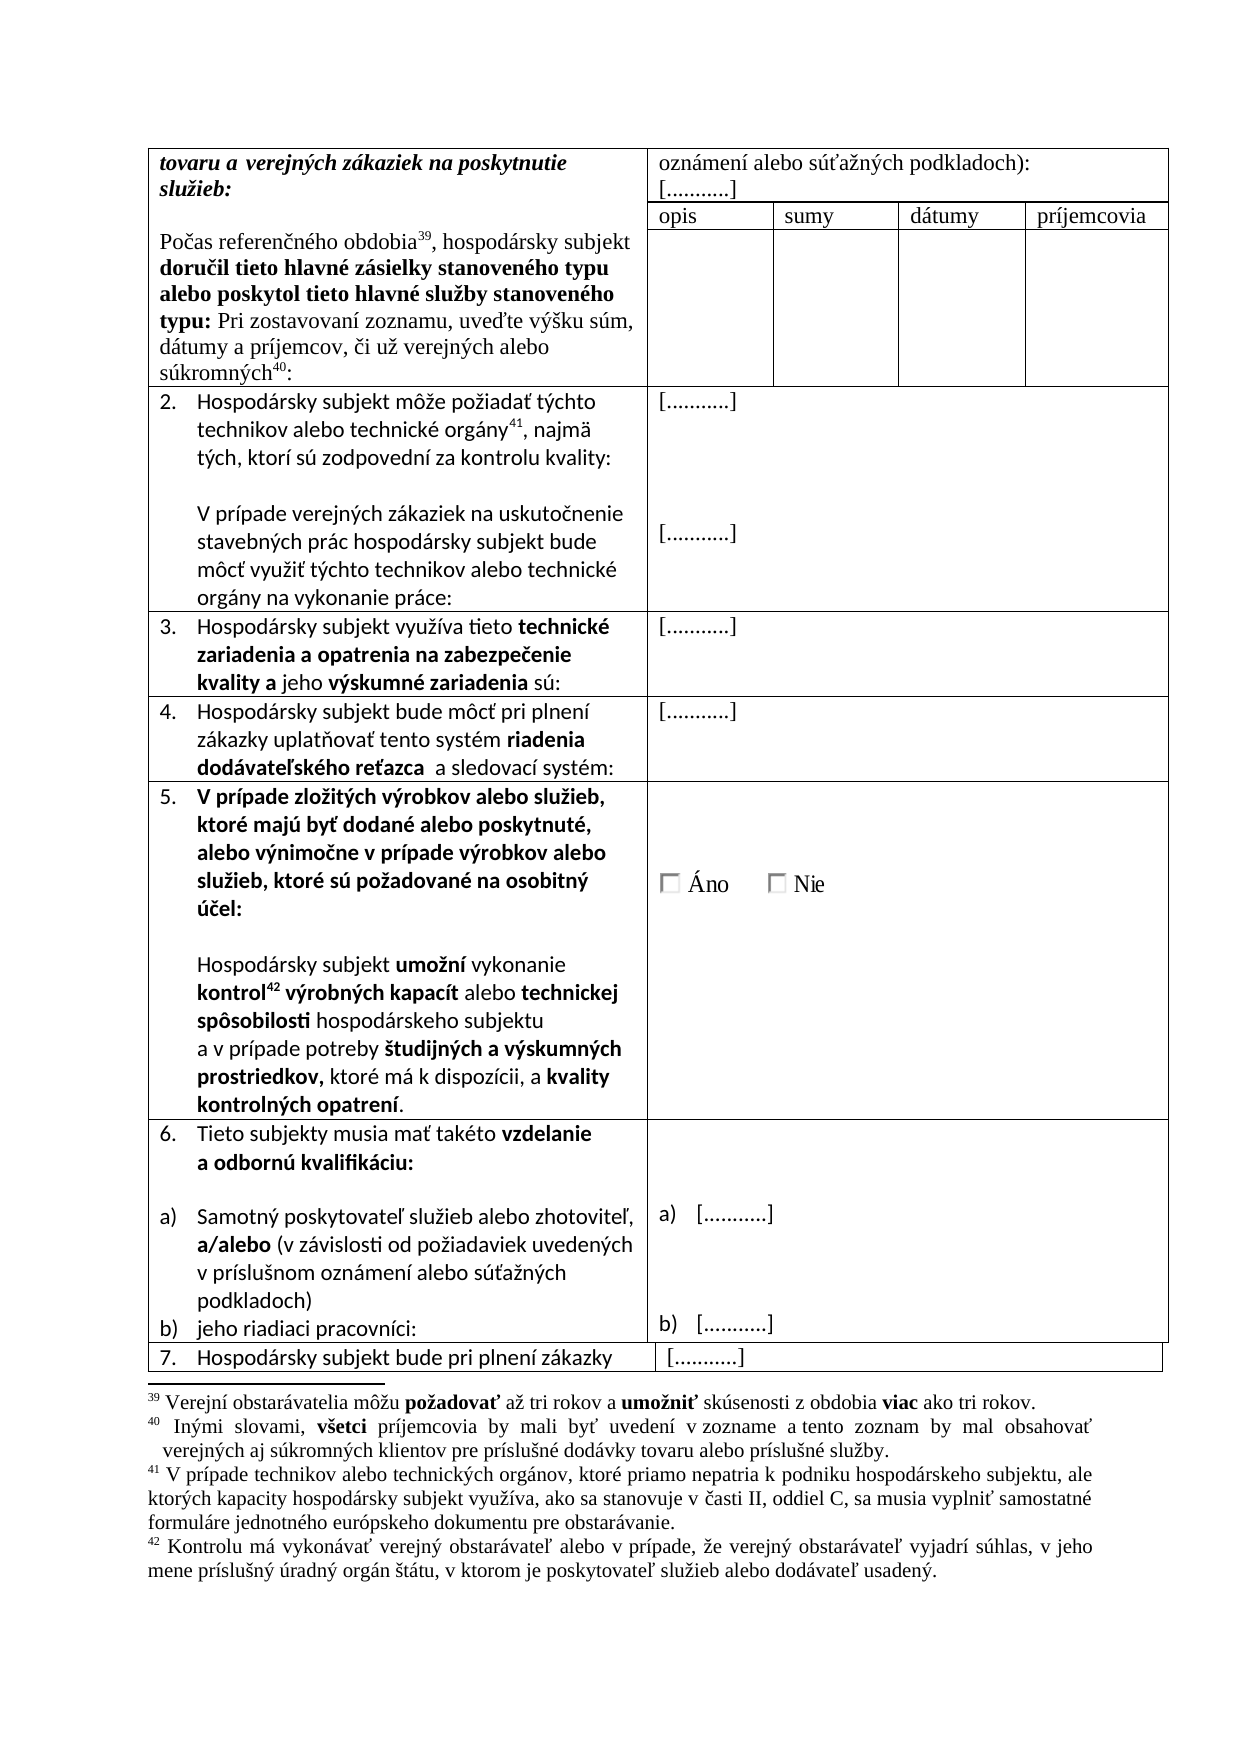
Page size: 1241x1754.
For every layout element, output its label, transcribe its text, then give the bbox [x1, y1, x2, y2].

table_cell opis [648, 203, 773, 229]
table_cell [648, 230, 773, 386]
table_cell Hospodársky subjekt bude môcť pri plnení zákazky uplatňovať tento systém riadenia dodávateľského reťazca a sledovací systém: [149, 697, 647, 781]
table_cell Tieto subjekty musia mať takéto vzdelanie a odbornú kvalifikáciu: Samotný poskytovateľ služieb alebo zhotoviteľ, a/alebo (v závislosti od požiadaviek uvedených v príslušnom oznámení alebo súťažných podkladoch) jeho riadiaci pracovníci: [149, 1120, 647, 1342]
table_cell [149, 1343, 655, 1371]
table_cell dátumy [899, 203, 1025, 229]
table_cell [...........] [...........] [648, 387, 1168, 611]
table_cell [648, 782, 1168, 1118]
table_cell Hospodársky subjekt využíva tieto technické zariadenia a opatrenia na zabezpečenie kvality a jeho výskumné zariadenia sú: [149, 612, 647, 696]
table_cell sumy [774, 203, 898, 229]
table_cell príjemcovia [1026, 203, 1168, 229]
table_cell [...........] [648, 612, 1168, 696]
table_cell [899, 230, 1025, 386]
table_cell [...........] [648, 697, 1168, 781]
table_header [648, 149, 1168, 201]
table_cell [774, 230, 898, 386]
table_cell Hospodársky subjekt môže požiadať týchto technikov alebo technické orgány, najmä tých, ktorí sú zodpovední za kontrolu kvality: V prípade verejných zákaziek na uskutočnenie stavebných prác hospodársky subjekt bude môcť využiť týchto technikov alebo technické orgány na vykonanie práce: [149, 387, 647, 611]
table_cell [...........] [...........] [648, 1120, 1168, 1342]
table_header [149, 149, 647, 386]
table_cell [1026, 230, 1168, 386]
table_cell [...........] [656, 1343, 1162, 1371]
table_cell V prípade zložitých výrobkov alebo služieb, ktoré majú byť dodané alebo poskytnuté, alebo výnimočne v prípade výrobkov alebo služieb, ktoré sú požadované na osobitný účel: Hospodársky subjekt umožní vykonanie kontrol výrobných kapacít alebo technickej spôsobilosti hospodárskeho subjektu a v prípade potreby študijných a výskumných prostriedkov, ktoré má k dispozícii, a kvality kontrolných opatrení. [149, 782, 647, 1118]
